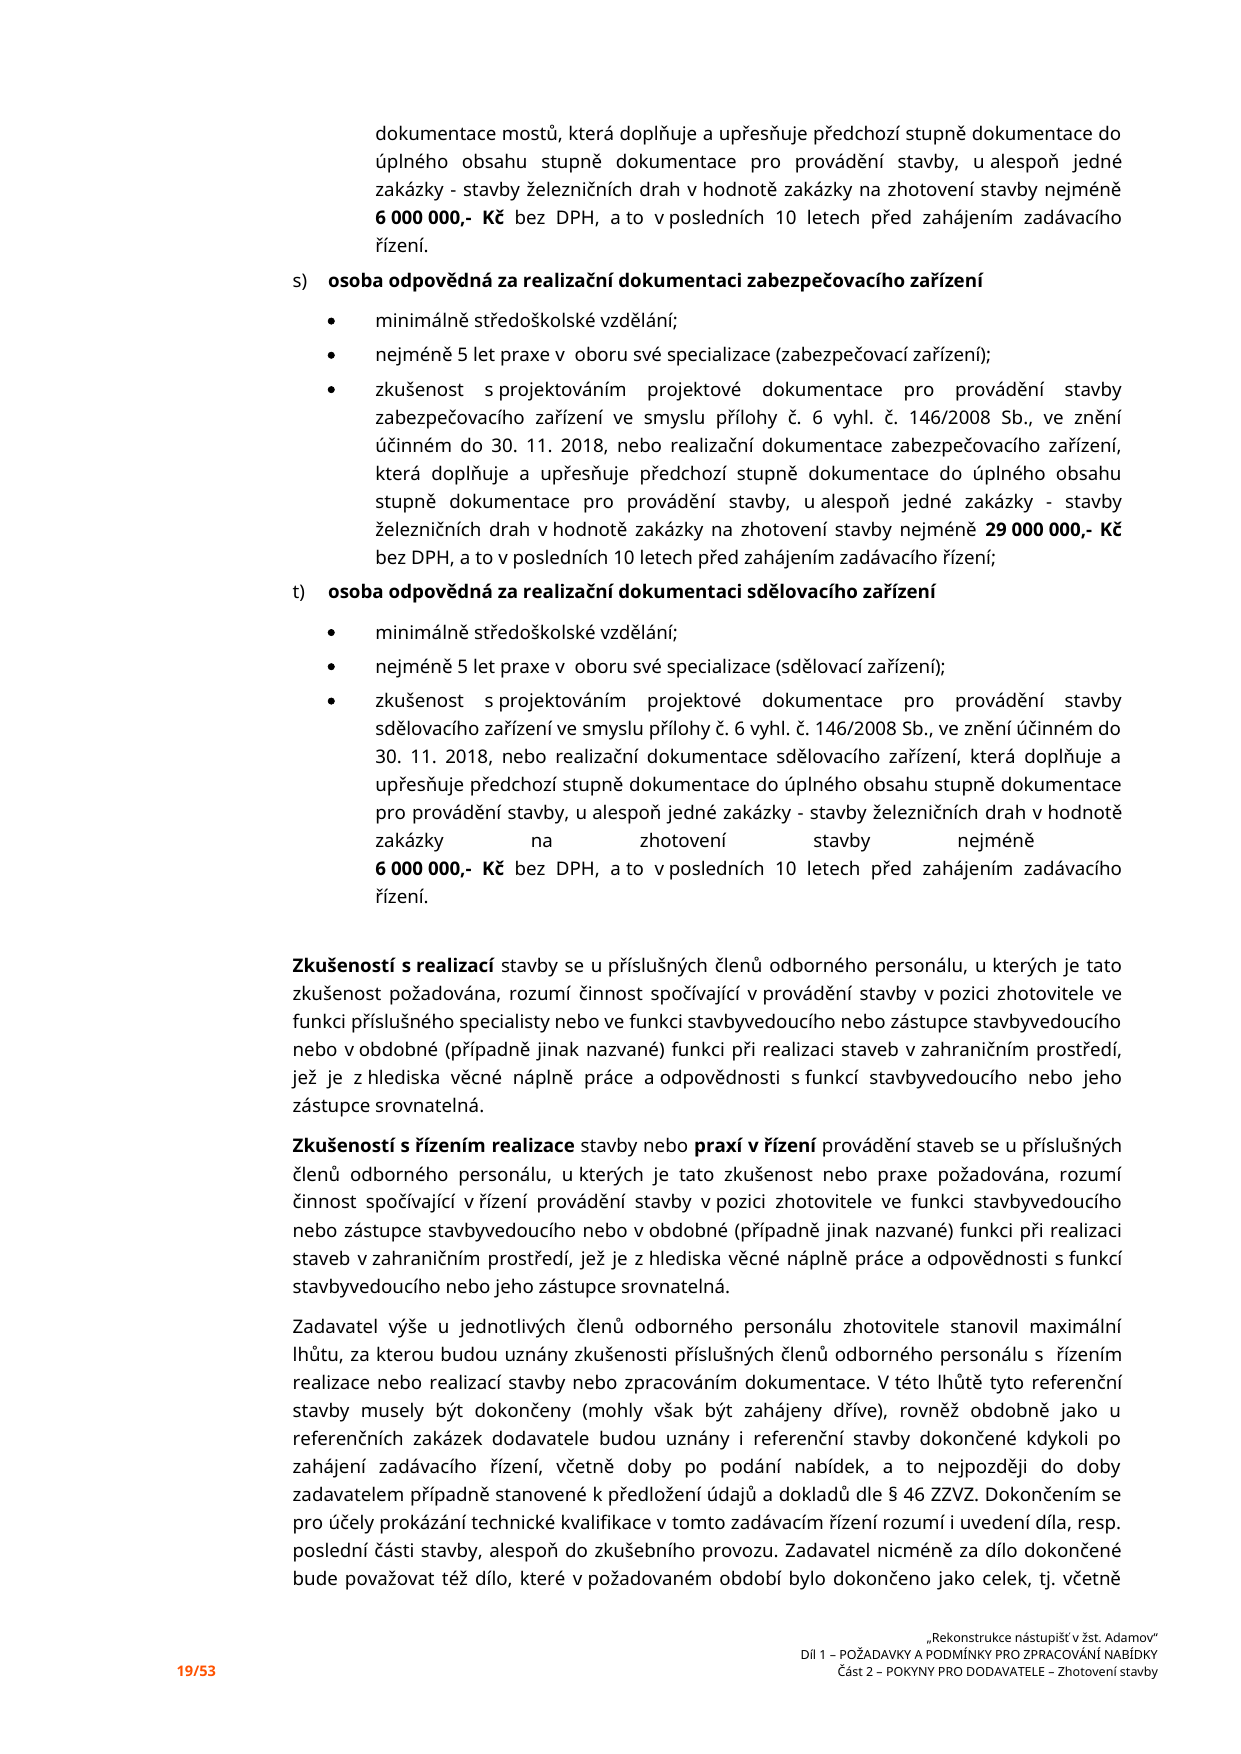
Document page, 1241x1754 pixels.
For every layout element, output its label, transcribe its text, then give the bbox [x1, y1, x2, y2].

text minimálně středoškolské vzdělání; [328, 619, 1122, 644]
text Zkušeností s řízením realizace stavby nebo praxí v řízení provádění staveb se u příslušných členů odborného personálu, u kterých je tato zkušenost nebo praxe požadována, rozumí činnost spočívající v řízení provádění stavby v pozici zhotovitele ve funkci stavbyvedoucího nebo zástupce stavbyvedoucího nebo v obdobné (případně jinak nazvané) funkci při realizaci staveb v zahraničním prostředí, jež je z hlediska věcné náplně práce a odpovědnosti s funkcí stavbyvedoucího nebo jeho zástupce srovnatelná. [292, 1133, 1122, 1298]
text zkušenost s projektováním projektové dokumentace pro provádění stavby zabezpečovacího zařízení ve smyslu přílohy č. 6 vyhl. č. 146/2008 Sb., ve znění účinném do 30. 11. 2018, nebo realizační dokumentace zabezpečovacího zařízení, která doplňuje a upřesňuje předchozí stupně dokumentace do úplného obsahu stupně dokumentace pro provádění stavby, u alespoň jedné zakázky - stavby železničních drah v hodnotě zakázky na zhotovení stavby nejméně 29 000 000,- Kč bez DPH, a to v posledních 10 letech před zahájením zadávacího řízení; [328, 376, 1122, 570]
text nejméně 5 let praxe v oboru své specializace (zabezpečovací zařízení); [328, 342, 1122, 367]
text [292, 1313, 1122, 1591]
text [328, 121, 1122, 258]
text osoba odpovědná za realizační dokumentaci sdělovacího zařízení [292, 578, 1122, 604]
text nejméně 5 let praxe v oboru své specializace (sdělovací zařízení); [328, 653, 1122, 679]
text zkušenost s projektováním projektové dokumentace pro provádění stavby sdělovacího zařízení ve smyslu přílohy č. 6 vyhl. č. 146/2008 Sb., ve znění účinném do 30. 11. 2018, nebo realizační dokumentace sdělovacího zařízení, která doplňuje a upřesňuje předchozí stupně dokumentace do úplného obsahu stupně dokumentace pro provádění stavby, u alespoň jedné zakázky - stavby železničních drah v hodnotě zakázky na zhotovení stavby nejméně 6 000 000,- Kč bez DPH, a to v posledních 10 letech před zahájením zadávacího řízení. [328, 687, 1122, 909]
text minimálně středoškolské vzdělání; [328, 307, 1122, 333]
text Zkušeností s realizací stavby se u příslušných členů odborného personálu, u kterých je tato zkušenost požadována, rozumí činnost spočívající v provádění stavby v pozici zhotovitele ve funkci příslušného specialisty nebo ve funkci stavbyvedoucího nebo zástupce stavbyvedoucího nebo v obdobné (případně jinak nazvané) funkci při realizaci staveb v zahraničním prostředí, jež je z hlediska věcné náplně práce a odpovědnosti s funkcí stavbyvedoucího nebo jeho zástupce srovnatelná. [292, 952, 1122, 1118]
text osoba odpovědná za realizační dokumentaci zabezpečovacího zařízení [292, 267, 1122, 292]
